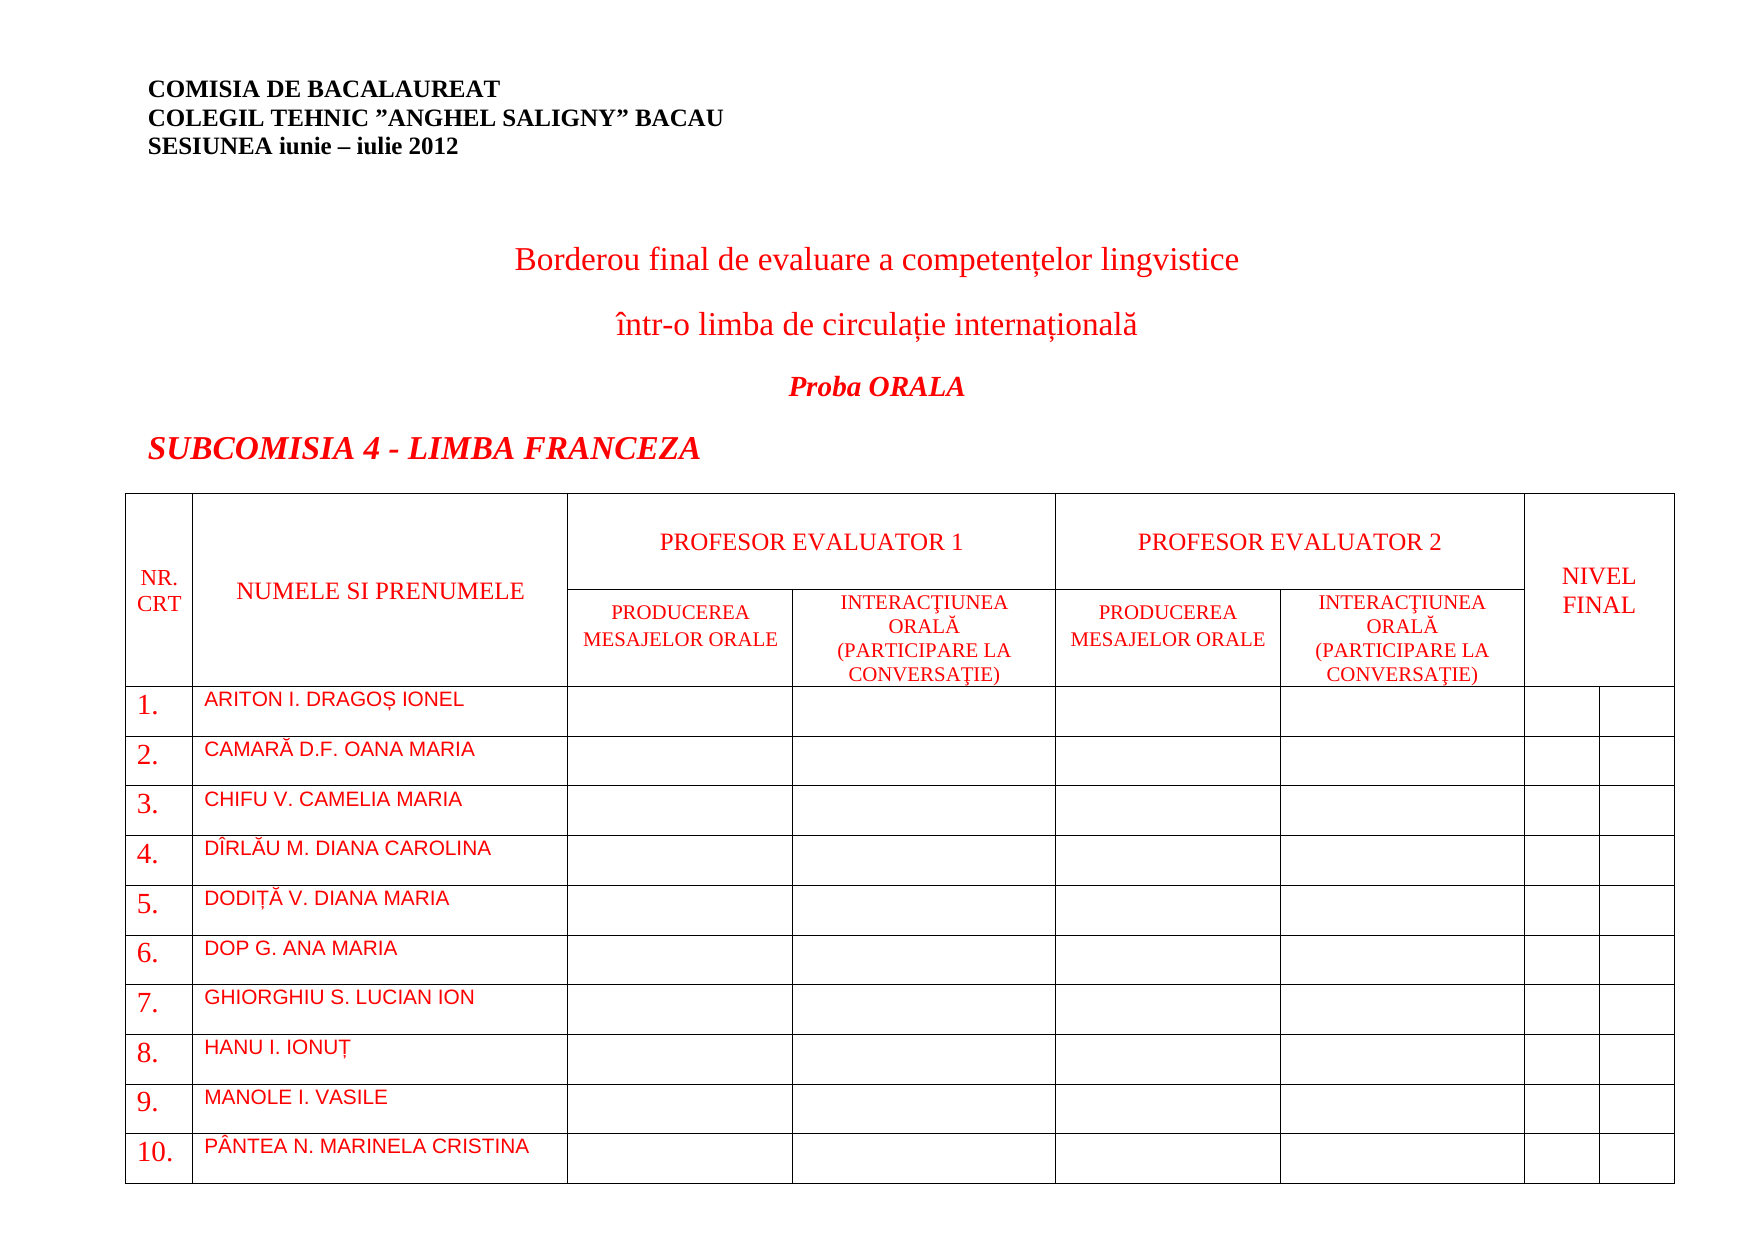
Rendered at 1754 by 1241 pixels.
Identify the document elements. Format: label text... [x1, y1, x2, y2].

table_cell [1056, 786, 1280, 835]
table_cell [1525, 985, 1599, 1034]
table_cell [1525, 936, 1599, 984]
table_cell [1281, 836, 1524, 885]
table_cell [1600, 1134, 1674, 1183]
table_cell [1056, 985, 1280, 1034]
table_cell [1525, 886, 1599, 934]
text SUBCOMISIA 4 - LIMBA FRANCEZA [148, 428, 1606, 467]
table_cell [1056, 1085, 1280, 1133]
table_cell CHIFU V. CAMELIA MARIA [193, 786, 567, 835]
table_cell [568, 737, 792, 785]
table_cell [1600, 1035, 1674, 1083]
table_header PROFESOR EVALUATOR 2 [1056, 494, 1524, 589]
table_cell Producerea mesajelor orale [568, 590, 792, 686]
table_cell [126, 1085, 192, 1133]
table_cell [1281, 886, 1524, 934]
table_cell [1056, 737, 1280, 785]
table_cell Interacţiunea orală (Participare la conversaţie) [793, 590, 1055, 686]
table_header NIVEL FINAL [1525, 494, 1674, 686]
table_cell [1525, 1134, 1599, 1183]
table_cell [1281, 687, 1524, 736]
table_cell [568, 1085, 792, 1133]
table_cell [1281, 1085, 1524, 1133]
table_cell [568, 836, 792, 885]
table_cell [793, 886, 1055, 934]
table_cell [1600, 936, 1674, 984]
table_cell CAMARĂ D.F. OANA MARIA [193, 737, 567, 785]
table_cell [1056, 687, 1280, 736]
table_cell [793, 1035, 1055, 1083]
table_cell [793, 786, 1055, 835]
table_cell [793, 1134, 1055, 1183]
table_cell [1600, 886, 1674, 934]
table_cell [126, 836, 192, 885]
table_cell [1281, 1035, 1524, 1083]
table_cell [1056, 1035, 1280, 1083]
table_cell MANOLE I. VASILE [193, 1085, 567, 1133]
table_cell Producerea mesajelor orale [1056, 590, 1280, 686]
table_cell DÎRLĂU M. DIANA CAROLINA [193, 836, 567, 885]
table_cell [1281, 985, 1524, 1034]
table_cell [126, 886, 192, 934]
table_cell [1056, 836, 1280, 885]
table_cell Interacţiunea orală (Participare la conversaţie) [1281, 590, 1524, 686]
table_cell [793, 836, 1055, 885]
text Borderou final de evaluare a competențelor lingvistice [148, 239, 1606, 277]
table_cell GHIORGHIU S. LUCIAN ION [193, 985, 567, 1034]
table_cell [568, 786, 792, 835]
table_cell [1525, 737, 1599, 785]
table_cell [1525, 786, 1599, 835]
table_cell [126, 687, 192, 736]
table_cell [1525, 1085, 1599, 1133]
table_cell [793, 985, 1055, 1034]
table_header NR. CRT [126, 494, 192, 686]
table_cell [1525, 1035, 1599, 1083]
table_header PROFESOR EVALUATOR 1 [568, 494, 1055, 589]
table_cell [568, 1035, 792, 1083]
table_cell DOP G. ANA MARIA [193, 936, 567, 984]
table_cell [1281, 737, 1524, 785]
table_cell [793, 687, 1055, 736]
table_cell [126, 1035, 192, 1083]
table_cell PÂNTEA N. MARINELA CRISTINA [193, 1134, 567, 1183]
table_cell [793, 737, 1055, 785]
table_cell [1600, 836, 1674, 885]
table_cell [126, 1134, 192, 1183]
table_cell [126, 936, 192, 984]
table_cell [126, 737, 192, 785]
table_cell [1281, 1134, 1524, 1183]
table_cell [793, 1085, 1055, 1133]
table_cell [1600, 985, 1674, 1034]
table_header numele si prenumele [193, 494, 567, 686]
table_cell [1600, 737, 1674, 785]
table_cell [1056, 1134, 1280, 1183]
table_cell [1281, 786, 1524, 835]
text într-o limba de circulație internațională [148, 304, 1606, 342]
table_cell [793, 936, 1055, 984]
table_cell [568, 687, 792, 736]
text Proba ORALA [148, 369, 1606, 402]
table_cell HANU I. IONUȚ [193, 1035, 567, 1083]
table_cell [568, 1134, 792, 1183]
table_cell [1600, 687, 1674, 736]
table_cell ARITON I. DRAGOȘ IONEL [193, 687, 567, 736]
table_cell DODIȚĂ V. DIANA MARIA [193, 886, 567, 934]
table_cell [568, 936, 792, 984]
table_cell [126, 786, 192, 835]
table_cell [568, 886, 792, 934]
table_cell [1600, 1085, 1674, 1133]
table_cell [1525, 836, 1599, 885]
table_cell [1056, 936, 1280, 984]
table_cell [568, 985, 792, 1034]
table_cell [1056, 886, 1280, 934]
table_cell [1600, 786, 1674, 835]
table_cell [126, 985, 192, 1034]
table_cell [1281, 936, 1524, 984]
table_cell [1525, 687, 1599, 736]
